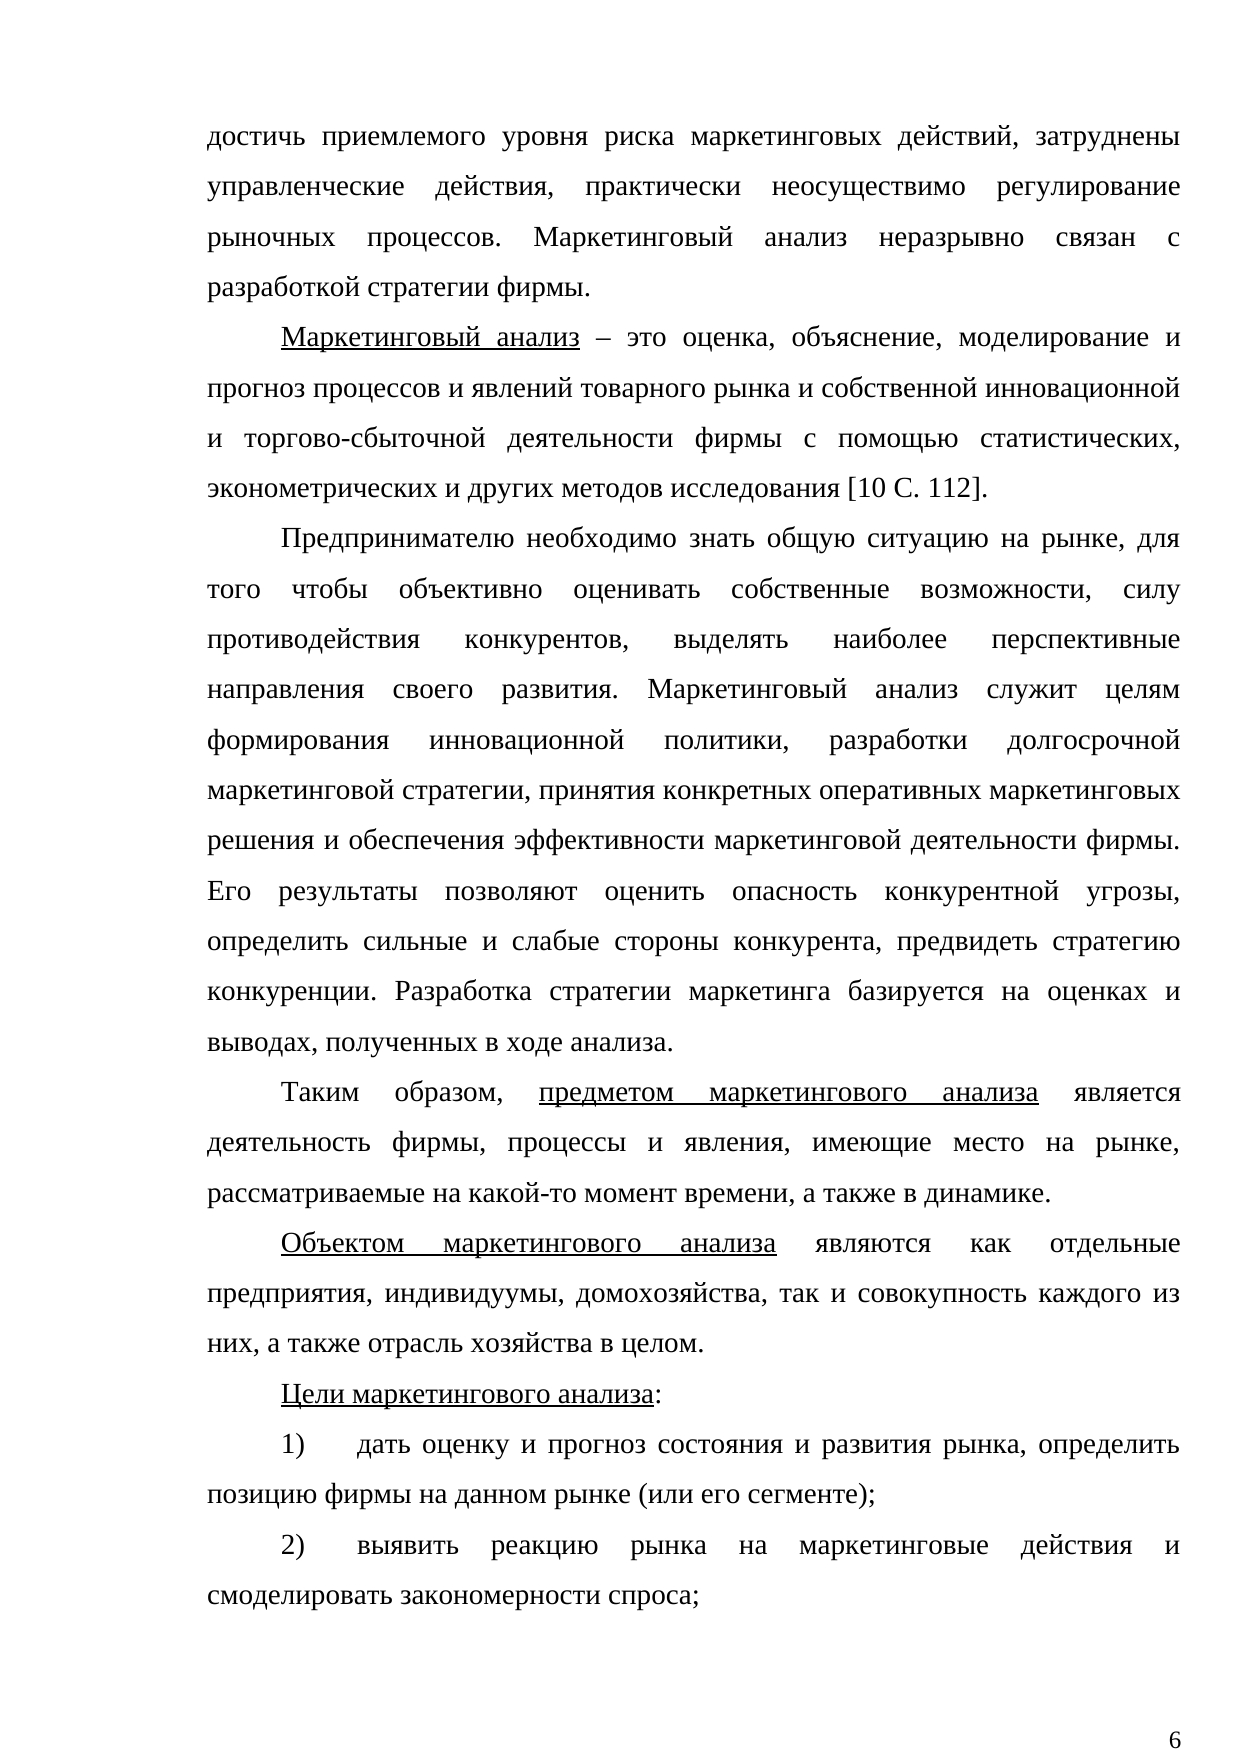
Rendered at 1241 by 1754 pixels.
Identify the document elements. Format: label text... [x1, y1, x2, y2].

text Объектом маркетингового анализа являются как отдельные предприятия, индивидуумы, домохозяйства, так и совокупность каждого из них, а также отрасль хозяйства в целом. [207, 1225, 1181, 1359]
text Предпринимателю необходимо знать общую ситуацию на рынке, для того чтобы объективно оценивать собственные возможности, силу противодействия конкурентов, выделять наиболее перспективные направления своего развития. Маркетинговый анализ служит целям формирования инновационной политики, разработки долгосрочной маркетинговой стратегии, принятия конкретных оперативных маркетинговых решения и обеспечения эффективности маркетинговой деятельности фирмы. Его результаты позволяют оценить опасность конкурентной угрозы, определить сильные и слабые стороны конкурента, предвидеть стратегию конкуренции. Разработка стратегии маркетинга базируется на оценках и выводах, полученных в ходе анализа. [207, 521, 1181, 1057]
text Таким образом, предметом маркетингового анализа является деятельность фирмы, процессы и явления, имеющие место на рынке, рассматриваемые на какой-то момент времени, а также в динамике. [207, 1074, 1181, 1208]
text Цели маркетингового анализа: [207, 1376, 1181, 1409]
text Маркетинговый анализ – это оценка, объяснение, моделирование и прогноз процессов и явлений товарного рынка и собственной инновационной и торгово-сбыточной деятельности фирмы с помощью статистических, эконометрических и других методов исследования [10 С. 112]. [207, 319, 1181, 504]
list дать оценку и прогноз состояния и развития рынка, определить позицию фирмы на данном рынке (или его сегменте); [207, 1426, 1181, 1510]
list выявить реакцию рынка на маркетинговые действия и смоделировать закономерности спроса; [207, 1527, 1181, 1611]
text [207, 118, 1181, 303]
